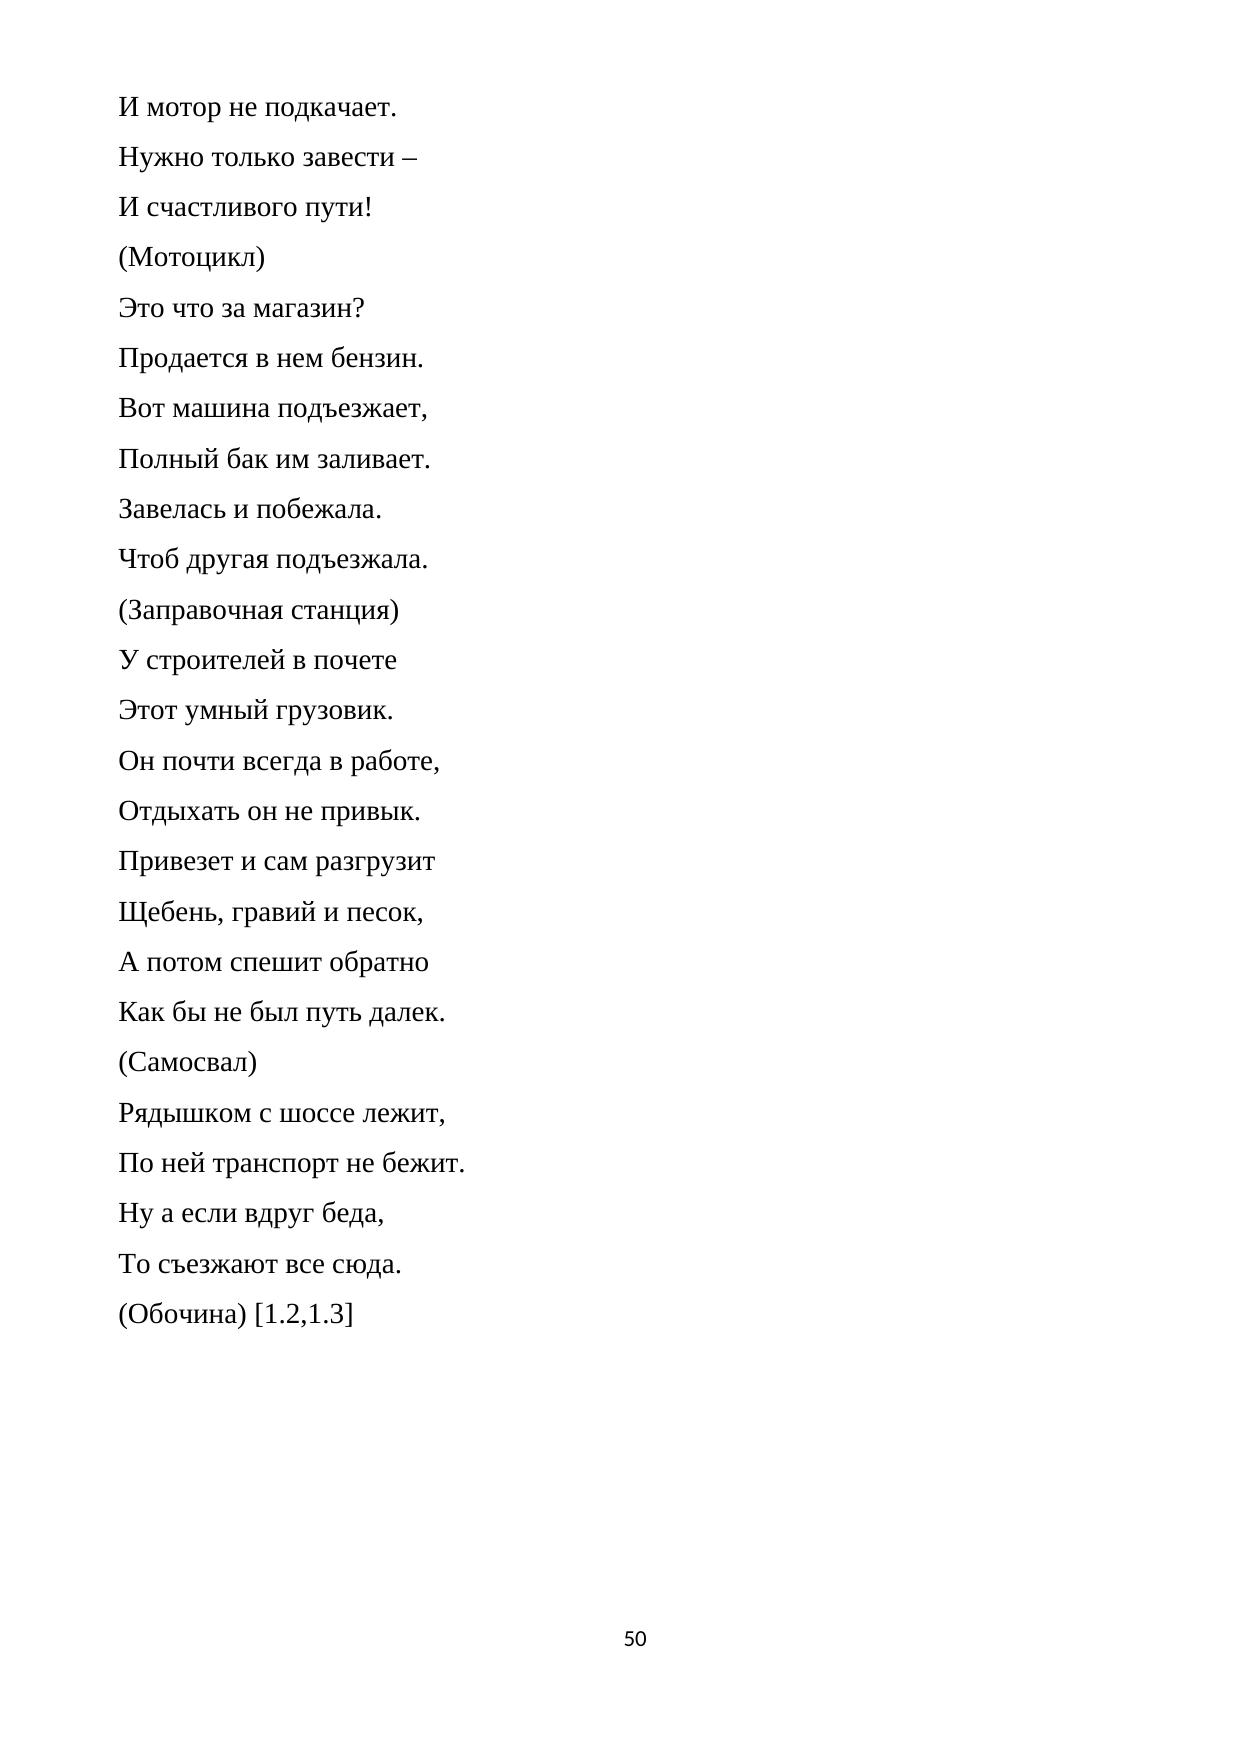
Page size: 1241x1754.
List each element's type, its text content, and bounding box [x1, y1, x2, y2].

text А потом спешит обратно [118, 944, 598, 977]
text Этот умный грузовик. [118, 692, 598, 726]
text Продается в нем бензин. [118, 340, 598, 374]
text Как бы не был путь далек. [118, 994, 598, 1028]
text Вот машина подъезжает, [118, 391, 598, 424]
text Завелась и побежала. [118, 491, 598, 525]
text (Обочина) [1.2,1.3] [118, 1296, 598, 1330]
text (Мотоцикл) [118, 239, 598, 273]
text Рядышком с шоссе лежит, [118, 1095, 598, 1128]
text Это что за магазин? [118, 290, 598, 323]
text Чтоб другая подъезжала. [118, 541, 598, 575]
text Полный бак им заливает. [118, 441, 598, 474]
text Привезет и сам разгрузит [118, 843, 598, 877]
text И счастливого пути! [118, 189, 598, 223]
text Щебень, гравий и песок, [118, 894, 598, 927]
text Ну а если вдруг беда, [118, 1196, 598, 1229]
text (Заправочная станция) [118, 592, 598, 625]
text По ней транспорт не бежит. [118, 1145, 598, 1179]
text (Самосвал) [118, 1044, 598, 1078]
text Отдыхать он не привык. [118, 793, 598, 827]
text У строителей в почете [118, 642, 598, 676]
text Он почти всегда в работе, [118, 743, 598, 776]
text Нужно только завести – [118, 139, 598, 172]
text То съезжают все сюда. [118, 1246, 598, 1279]
text И мотор не подкачает. [118, 89, 598, 122]
